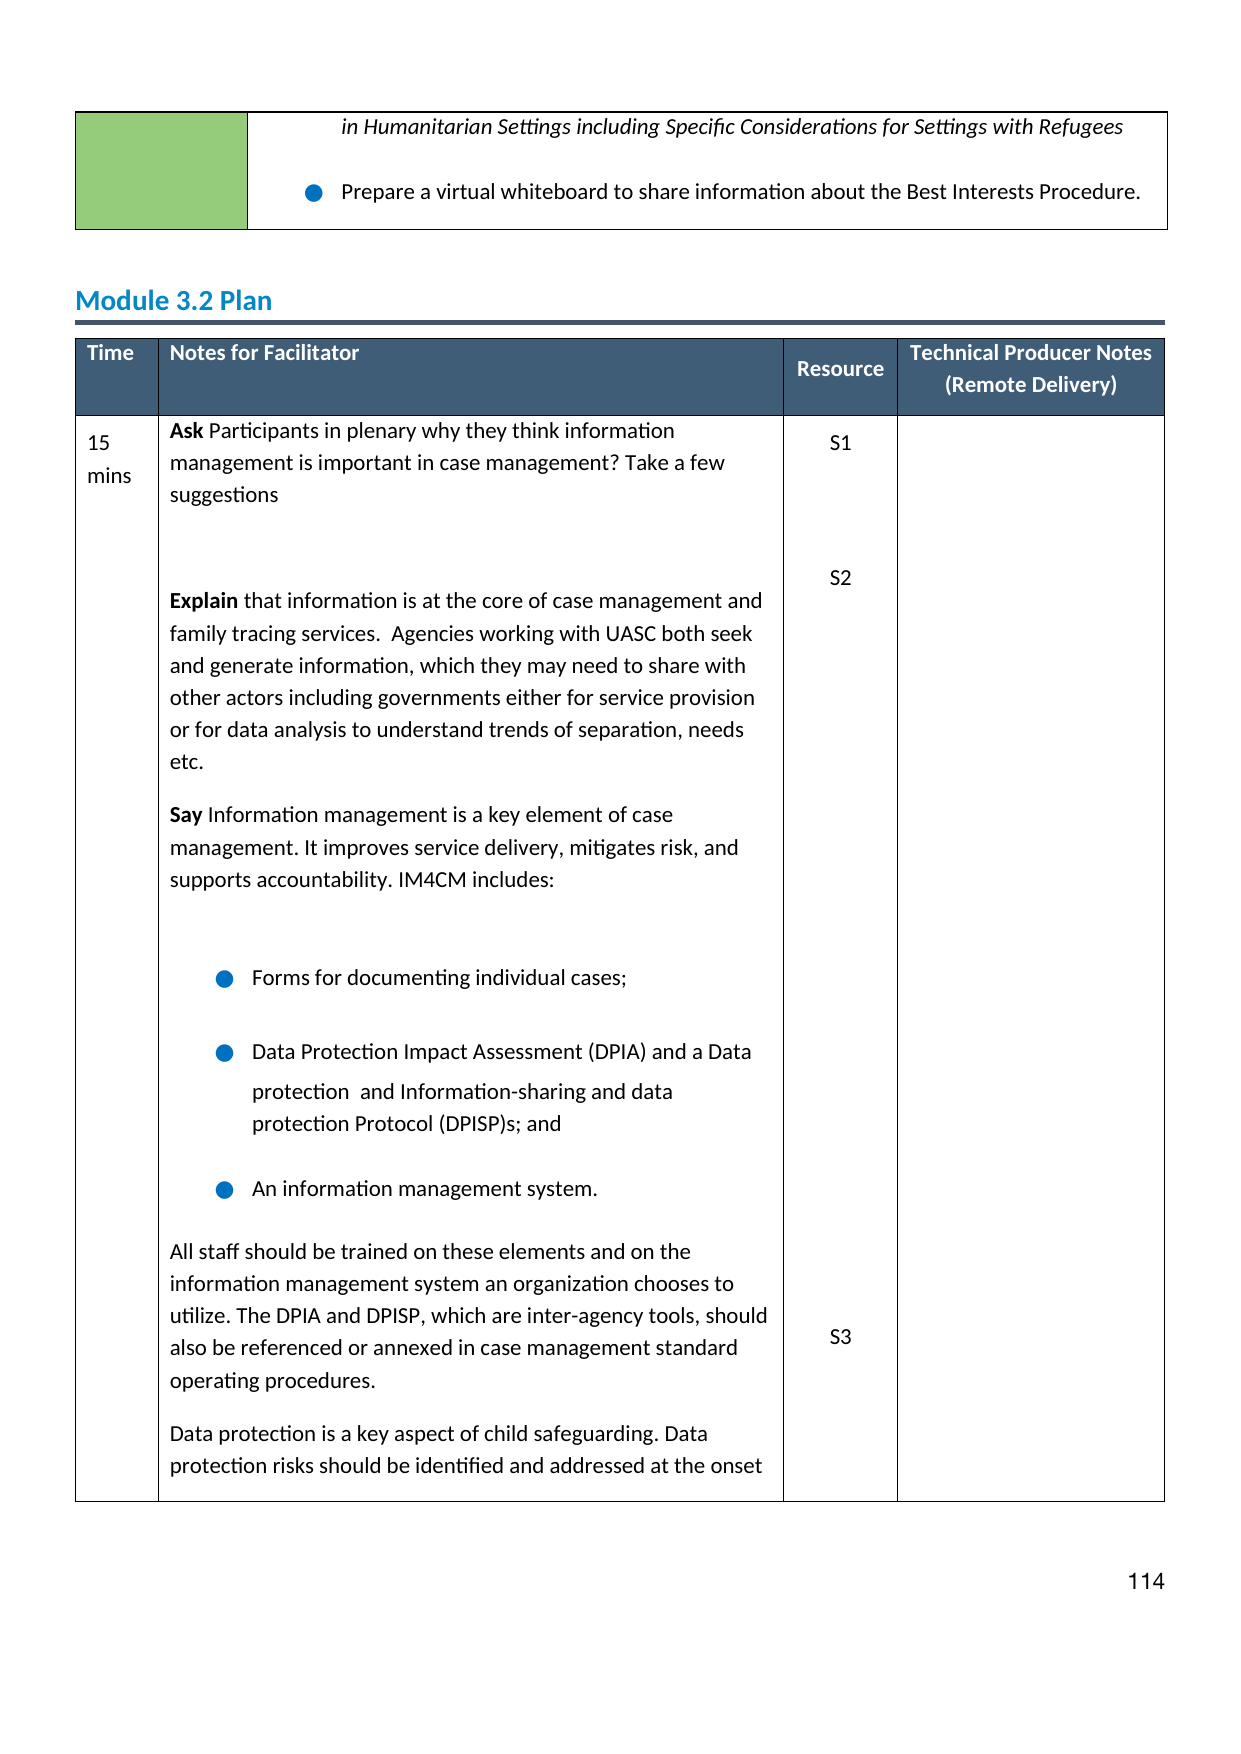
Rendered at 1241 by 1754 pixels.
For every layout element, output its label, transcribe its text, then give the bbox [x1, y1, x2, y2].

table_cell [248, 113, 1167, 229]
table_cell S1 S2 S3 S4 [784, 416, 897, 1501]
table_header Notes for Facilitator [159, 339, 783, 415]
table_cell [159, 416, 783, 1501]
text Module 3.2 Plan [75, 282, 1165, 320]
table_cell 15 mins [76, 416, 158, 1501]
table_header Resource [784, 339, 897, 415]
table_header Time [76, 339, 158, 415]
table_header Technical Producer Notes (Remote Delivery) [898, 339, 1164, 415]
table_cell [76, 113, 247, 229]
table_cell [898, 416, 1164, 1501]
